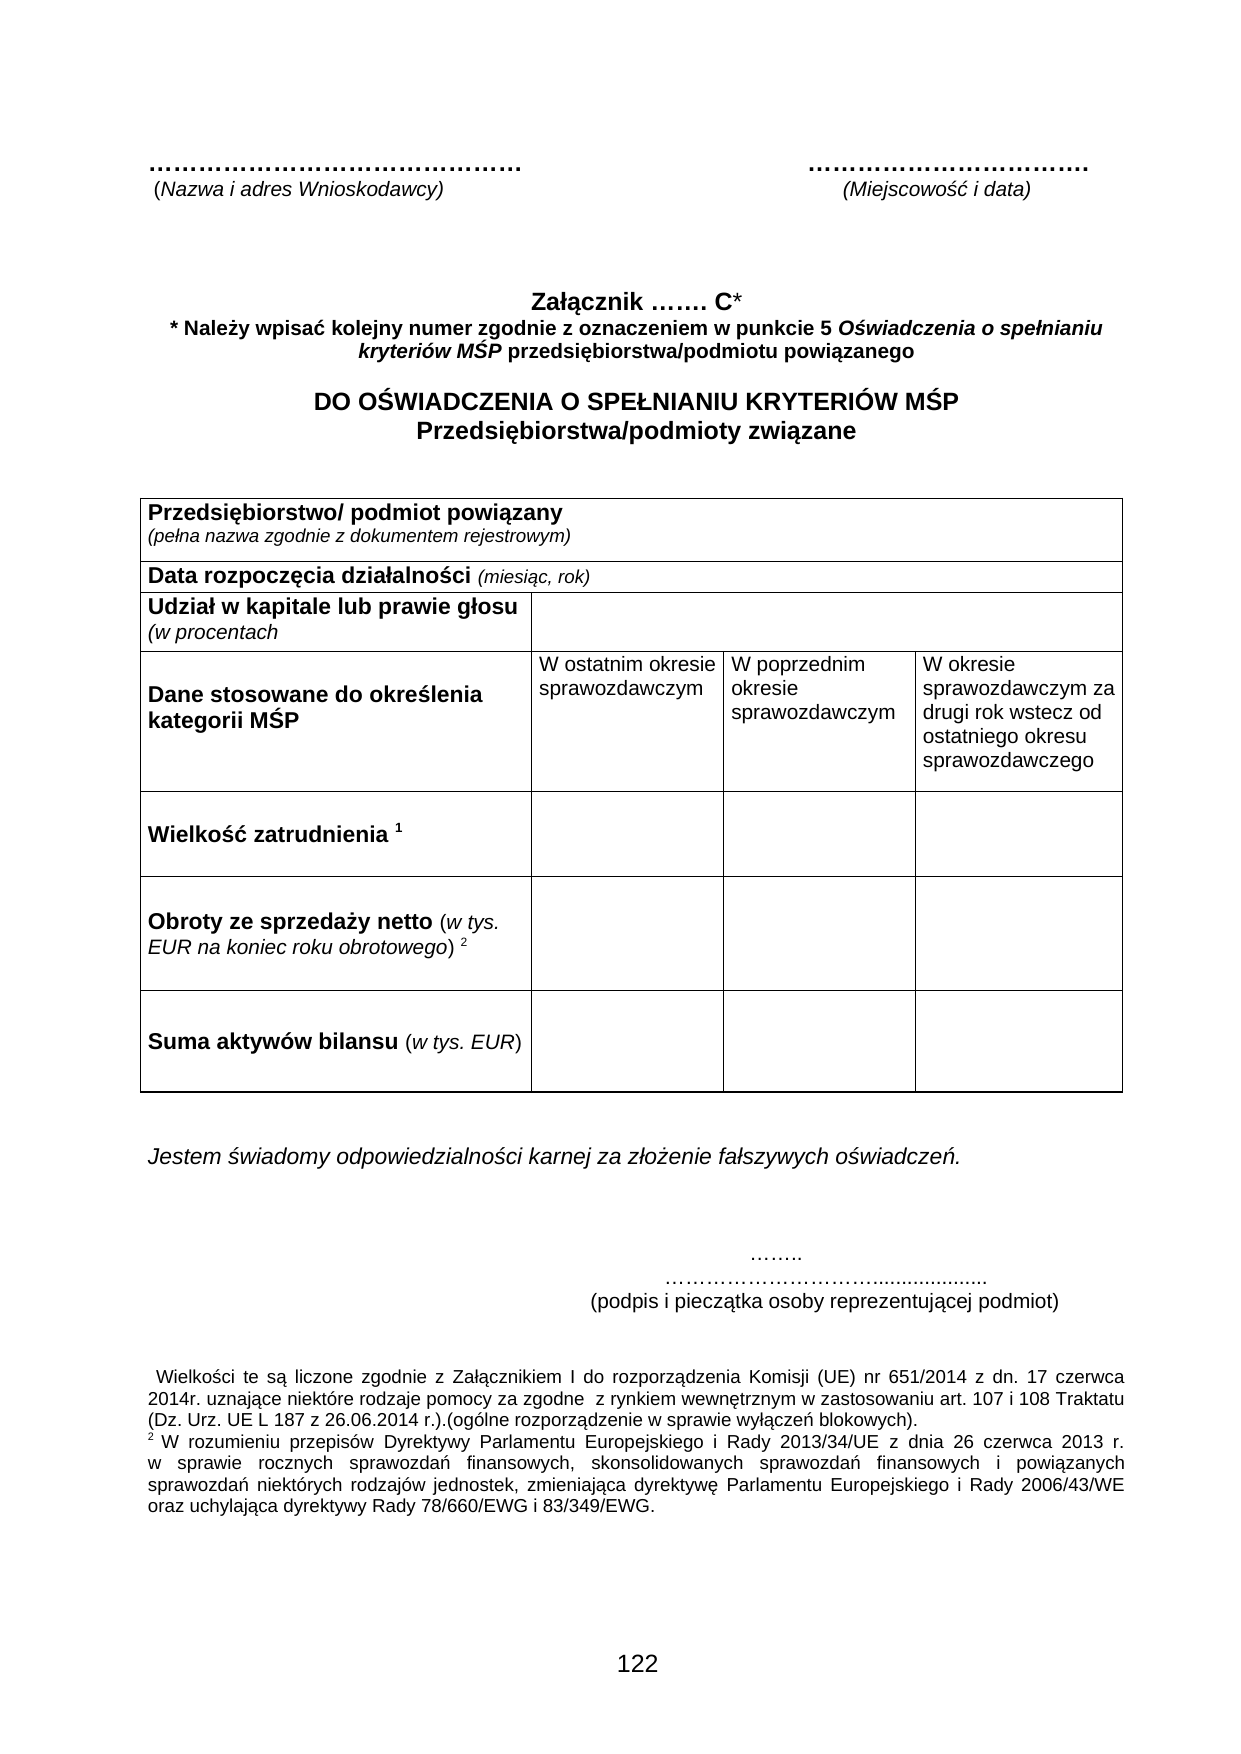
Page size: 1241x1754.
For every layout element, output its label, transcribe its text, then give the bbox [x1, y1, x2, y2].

text (Nazwa i adres Wnioskodawcy) (Miejscowość i data) [148, 176, 1125, 200]
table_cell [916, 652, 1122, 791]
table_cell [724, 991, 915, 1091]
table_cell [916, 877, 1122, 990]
text Załącznik ……. C* [148, 287, 1125, 315]
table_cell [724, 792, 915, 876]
text ……………………………………… ……………………………. [148, 148, 1125, 176]
text (podpis i pieczątka osoby reprezentującej podmiot) [590, 1289, 1125, 1313]
text Wielkości te są liczone zgodnie z Załącznikiem I do rozporządzenia Komisji (UE) nr 651/2014 z dn. 17 czerwca 2014r. uznające niektóre rodzaje pomocy za zgodne z rynkiem wewnętrznym w zastosowaniu art. 107 i 108 Traktatu (Dz. Urz. UE L 187 z 26.06.2014 r.).(ogólne rozporządzenie w sprawie wyłączeń blokowych). [148, 1366, 1125, 1430]
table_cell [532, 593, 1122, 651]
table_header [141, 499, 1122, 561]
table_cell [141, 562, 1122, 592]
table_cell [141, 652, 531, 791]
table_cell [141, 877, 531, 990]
text * Należy wpisać kolejny numer zgodnie z oznaczeniem w punkcie 5 Oświadczenia o spełnianiu kryteriów MŚP przedsiębiorstwa/podmiotu powiązanego [148, 315, 1125, 363]
text ……..………………………….................... [664, 1241, 1125, 1289]
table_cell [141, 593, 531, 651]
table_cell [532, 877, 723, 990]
text Jestem świadomy odpowiedzialności karnej za złożenie fałszywych oświadczeń. [148, 1143, 1125, 1169]
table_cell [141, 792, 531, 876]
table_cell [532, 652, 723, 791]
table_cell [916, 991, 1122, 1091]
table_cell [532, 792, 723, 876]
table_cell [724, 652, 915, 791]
text Przedsiębiorstwa/podmioty związane [148, 416, 1125, 445]
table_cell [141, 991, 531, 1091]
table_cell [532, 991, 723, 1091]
text 2 W rozumieniu przepisów Dyrektywy Parlamentu Europejskiego i Rady 2013/34/UE z dnia 26 czerwca 2013 r. w sprawie rocznych sprawozdań finansowych, skonsolidowanych sprawozdań finansowych i powiązanych sprawozdań niektórych rodzajów jednostek, zmieniająca dyrektywę Parlamentu Europejskiego i Rady 2006/43/WE oraz uchylająca dyrektywy Rady 78/660/EWG i 83/349/EWG. [148, 1430, 1125, 1517]
text DO OŚWIADCZENIA O SPEŁNIANIU KRYTERIÓW MŚP [148, 387, 1125, 416]
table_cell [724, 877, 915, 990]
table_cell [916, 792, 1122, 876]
